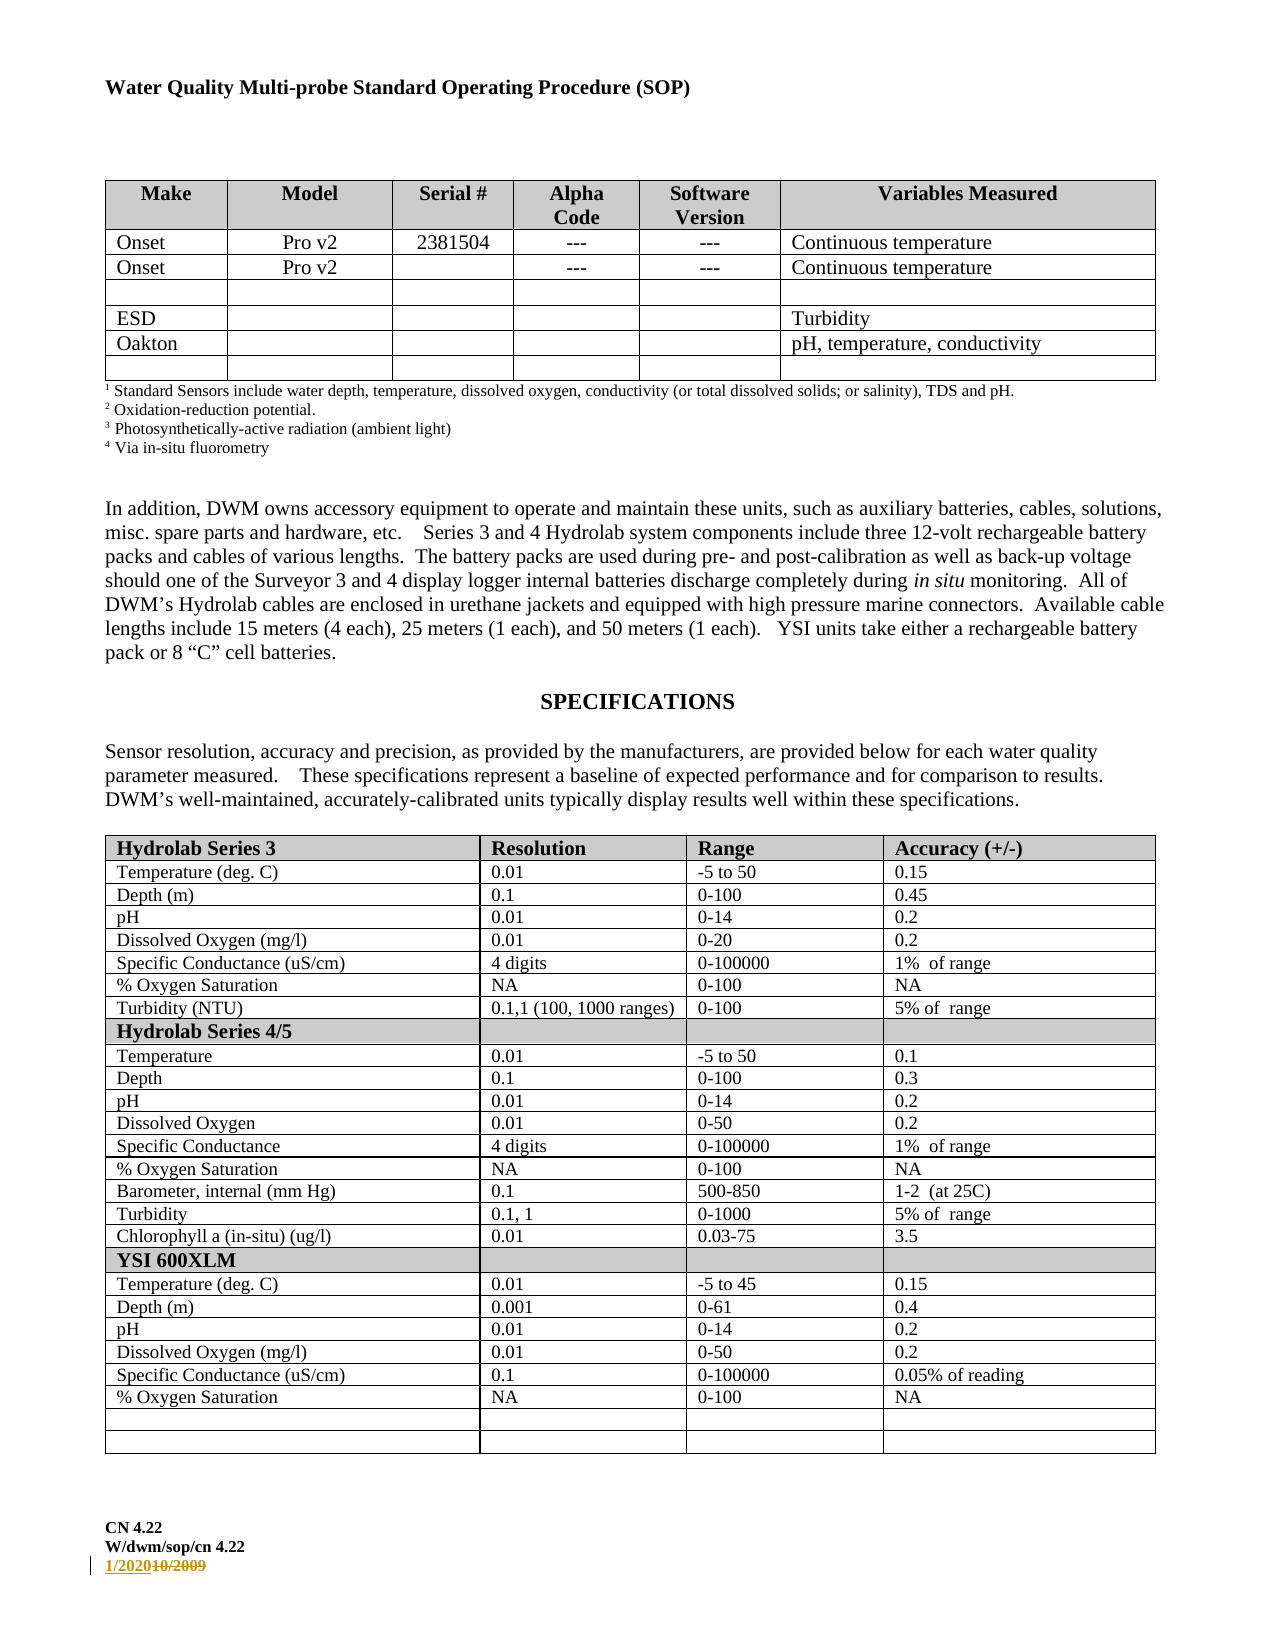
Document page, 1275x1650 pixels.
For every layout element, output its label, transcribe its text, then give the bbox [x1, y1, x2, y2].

table_cell Onset [106, 255, 227, 279]
table_cell pH [106, 1090, 479, 1111]
text In addition, DWM owns accessory equipment to operate and maintain these units, such as auxiliary batteries, cables, solutions, misc. spare parts and hardware, etc. Series 3 and 4 Hydrolab system components include three 12-volt rechargeable battery packs and cables of various lengths. The battery packs are used during pre- and post-calibration as well as back-up voltage should one of the Surveyor 3 and 4 display logger internal batteries discharge completely during in situ monitoring. All of DWM’s Hydrolab cables are enclosed in urethane jackets and equipped with high pressure marine connectors. Available cable lengths include 15 meters (4 each), 25 meters (1 each), and 50 meters (1 each). YSI units take either a rechargeable battery pack or 8 “C” cell batteries. [105, 496, 1170, 664]
table_cell 0.3 [884, 1067, 1155, 1089]
table_cell 1% of range [884, 952, 1155, 973]
table_cell Continuous temperature [781, 255, 1155, 279]
table_cell % Oxygen Saturation [106, 1158, 479, 1179]
table_cell Temperature (deg. C) [106, 861, 479, 883]
table_cell NA [884, 1158, 1155, 1179]
table_cell [106, 280, 227, 304]
table_cell Temperature (deg. C) [106, 1273, 479, 1294]
table_header Range [687, 836, 883, 860]
table_cell 0.4 [884, 1296, 1155, 1317]
table_cell [640, 280, 780, 304]
table_cell 0-61 [687, 1296, 883, 1317]
table_cell --- [640, 255, 780, 279]
table_header Accuracy (+/-) [884, 836, 1155, 860]
table_cell 1-2 (at 25C) [884, 1180, 1155, 1202]
table_cell [687, 1431, 883, 1453]
table_cell 0-100 [687, 884, 883, 905]
table_cell Specific Conductance (uS/cm) [106, 1364, 479, 1385]
table_cell 1% of range [884, 1135, 1155, 1156]
table_cell 0.2 [884, 1318, 1155, 1340]
table_cell 5% of range [884, 997, 1155, 1018]
table_cell 0.01 [481, 1112, 686, 1134]
table_cell NA [884, 1386, 1155, 1408]
table_cell [884, 1409, 1155, 1430]
text 1 Standard Sensors include water depth, temperature, dissolved oxygen, conductivity (or total dissolved solids; or salinity), TDS and pH. [105, 381, 1170, 400]
table_cell Turbidity [781, 306, 1155, 329]
table_cell 4 digits [481, 1135, 686, 1156]
table_cell 0.1 [481, 1364, 686, 1385]
table_cell [640, 306, 780, 329]
table_cell 0.01 [481, 1225, 686, 1247]
table_cell Specific Conductance (uS/cm) [106, 952, 479, 973]
table_cell 2381504 [393, 230, 513, 254]
table_cell 0.2 [884, 929, 1155, 951]
table_cell 0-1000 [687, 1203, 883, 1224]
subtitle SPECIFICATIONS [105, 688, 1170, 715]
table_cell 0.01 [481, 906, 686, 928]
table_cell 0.15 [884, 1273, 1155, 1294]
table_cell 0.1 [481, 1067, 686, 1089]
table_cell 0-14 [687, 1318, 883, 1340]
table_cell [228, 331, 392, 355]
table_cell 0-14 [687, 906, 883, 928]
table_cell [228, 306, 392, 329]
table_cell [687, 1019, 883, 1043]
table_cell 0.1 [481, 884, 686, 905]
table_cell 3.5 [884, 1225, 1155, 1247]
table_cell pH [106, 1318, 479, 1340]
table_cell 0.1 [884, 1045, 1155, 1066]
table_cell 0-20 [687, 929, 883, 951]
table_cell 0.2 [884, 1090, 1155, 1111]
table_cell NA [884, 974, 1155, 996]
table_cell Pro v2 [228, 255, 392, 279]
table_cell 0.1,1 (100, 1000 ranges) [481, 997, 686, 1018]
table_cell Continuous temperature [781, 230, 1155, 254]
table_cell [884, 1019, 1155, 1043]
table_cell 0.01 [481, 1090, 686, 1111]
table_cell [393, 255, 513, 279]
table_header Hydrolab Series 3 [106, 836, 479, 860]
table_cell [781, 280, 1155, 304]
table_cell % Oxygen Saturation [106, 1386, 479, 1408]
table_cell 0.1, 1 [481, 1203, 686, 1224]
table_cell 0-14 [687, 1090, 883, 1111]
table_cell 0.01 [481, 861, 686, 883]
table_cell Pro v2 [228, 230, 392, 254]
table_cell [393, 356, 513, 380]
table_cell pH, temperature, conductivity [781, 331, 1155, 355]
table_cell [514, 306, 639, 329]
table_cell Depth (m) [106, 884, 479, 905]
table_cell NA [481, 1158, 686, 1179]
table_cell 0-100 [687, 1386, 883, 1408]
table_cell 0.01 [481, 929, 686, 951]
table_cell 0-50 [687, 1341, 883, 1362]
table_cell YSI 600XLM [106, 1248, 479, 1272]
table_cell [640, 331, 780, 355]
text Sensor resolution, accuracy and precision, as provided by the manufacturers, are provided below for each water quality parameter measured. These specifications represent a baseline of expected performance and for comparison to results. DWM’s well-maintained, accurately-calibrated units typically display results well within these specifications. [105, 739, 1170, 811]
table_cell -5 to 50 [687, 861, 883, 883]
table_cell Specific Conductance [106, 1135, 479, 1156]
table_cell 0-100000 [687, 1135, 883, 1156]
table_cell NA [481, 974, 686, 996]
table_cell Dissolved Oxygen (mg/l) [106, 929, 479, 951]
table_cell Barometer, internal (mm Hg) [106, 1180, 479, 1202]
table_cell [687, 1248, 883, 1272]
table_cell Oakton [106, 331, 227, 355]
table_header Make [106, 181, 227, 229]
table_cell 0.01 [481, 1045, 686, 1066]
table_cell [393, 306, 513, 329]
table_cell pH [106, 906, 479, 928]
table_cell 0-100 [687, 1158, 883, 1179]
table_cell Hydrolab Series 4/5 [106, 1019, 479, 1043]
table_cell Dissolved Oxygen (mg/l) [106, 1341, 479, 1362]
table_cell Depth (m) [106, 1296, 479, 1317]
table_cell [687, 1409, 883, 1430]
table_cell 500-850 [687, 1180, 883, 1202]
table_cell Chlorophyll a (in-situ) (ug/l) [106, 1225, 479, 1247]
table_cell [481, 1409, 686, 1430]
table_cell 0.1 [481, 1180, 686, 1202]
table_cell 0.45 [884, 884, 1155, 905]
table_header Variables Measured [781, 181, 1155, 229]
table_header Serial # [393, 181, 513, 229]
table_cell 0-100000 [687, 952, 883, 973]
table_cell [106, 1409, 479, 1430]
table_cell 0.15 [884, 861, 1155, 883]
table_cell [393, 331, 513, 355]
table_cell Onset [106, 230, 227, 254]
table_cell [481, 1248, 686, 1272]
table_cell 0.001 [481, 1296, 686, 1317]
table_cell 0.01 [481, 1341, 686, 1362]
table_cell 5% of range [884, 1203, 1155, 1224]
table_cell [884, 1431, 1155, 1453]
table_cell 0-100 [687, 997, 883, 1018]
table_cell [884, 1248, 1155, 1272]
table_cell 0.2 [884, 1112, 1155, 1134]
table_cell [393, 280, 513, 304]
table_cell 0.03-75 [687, 1225, 883, 1247]
table_cell [514, 331, 639, 355]
table_cell --- [640, 230, 780, 254]
table_cell [514, 356, 639, 380]
table_cell 0-100000 [687, 1364, 883, 1385]
table_cell [640, 356, 780, 380]
table_cell 0-100 [687, 1067, 883, 1089]
table_cell [106, 1431, 479, 1453]
table_cell [228, 356, 392, 380]
table_cell -5 to 45 [687, 1273, 883, 1294]
table_header Software Version [640, 181, 780, 229]
table_header Resolution [481, 836, 686, 860]
table_cell Turbidity (NTU) [106, 997, 479, 1018]
table_cell -5 to 50 [687, 1045, 883, 1066]
table_cell [106, 356, 227, 380]
table_header Model [228, 181, 392, 229]
table_cell Temperature [106, 1045, 479, 1066]
table_cell 4 digits [481, 952, 686, 973]
text 2 Oxidation-reduction potential. [105, 400, 1170, 419]
table_cell ESD [106, 306, 227, 329]
table_cell 0.01 [481, 1318, 686, 1340]
table_cell --- [514, 230, 639, 254]
table_cell Turbidity [106, 1203, 479, 1224]
table_cell [228, 280, 392, 304]
table_cell 0.01 [481, 1273, 686, 1294]
table_cell 0.05% of reading [884, 1364, 1155, 1385]
table_cell % Oxygen Saturation [106, 974, 479, 996]
table_cell NA [481, 1386, 686, 1408]
table_cell [514, 280, 639, 304]
table_cell [481, 1431, 686, 1453]
table_cell Depth [106, 1067, 479, 1089]
table_header Alpha Code [514, 181, 639, 229]
text 3 Photosynthetically-active radiation (ambient light) [105, 419, 1170, 438]
table_cell [781, 356, 1155, 380]
table_cell --- [514, 255, 639, 279]
table_cell Dissolved Oxygen [106, 1112, 479, 1134]
table_cell 0.2 [884, 906, 1155, 928]
table_cell 0-100 [687, 974, 883, 996]
table_cell 0-50 [687, 1112, 883, 1134]
table_cell [481, 1019, 686, 1043]
text 4 Via in-situ fluorometry [105, 438, 1170, 457]
table_cell 0.2 [884, 1341, 1155, 1362]
